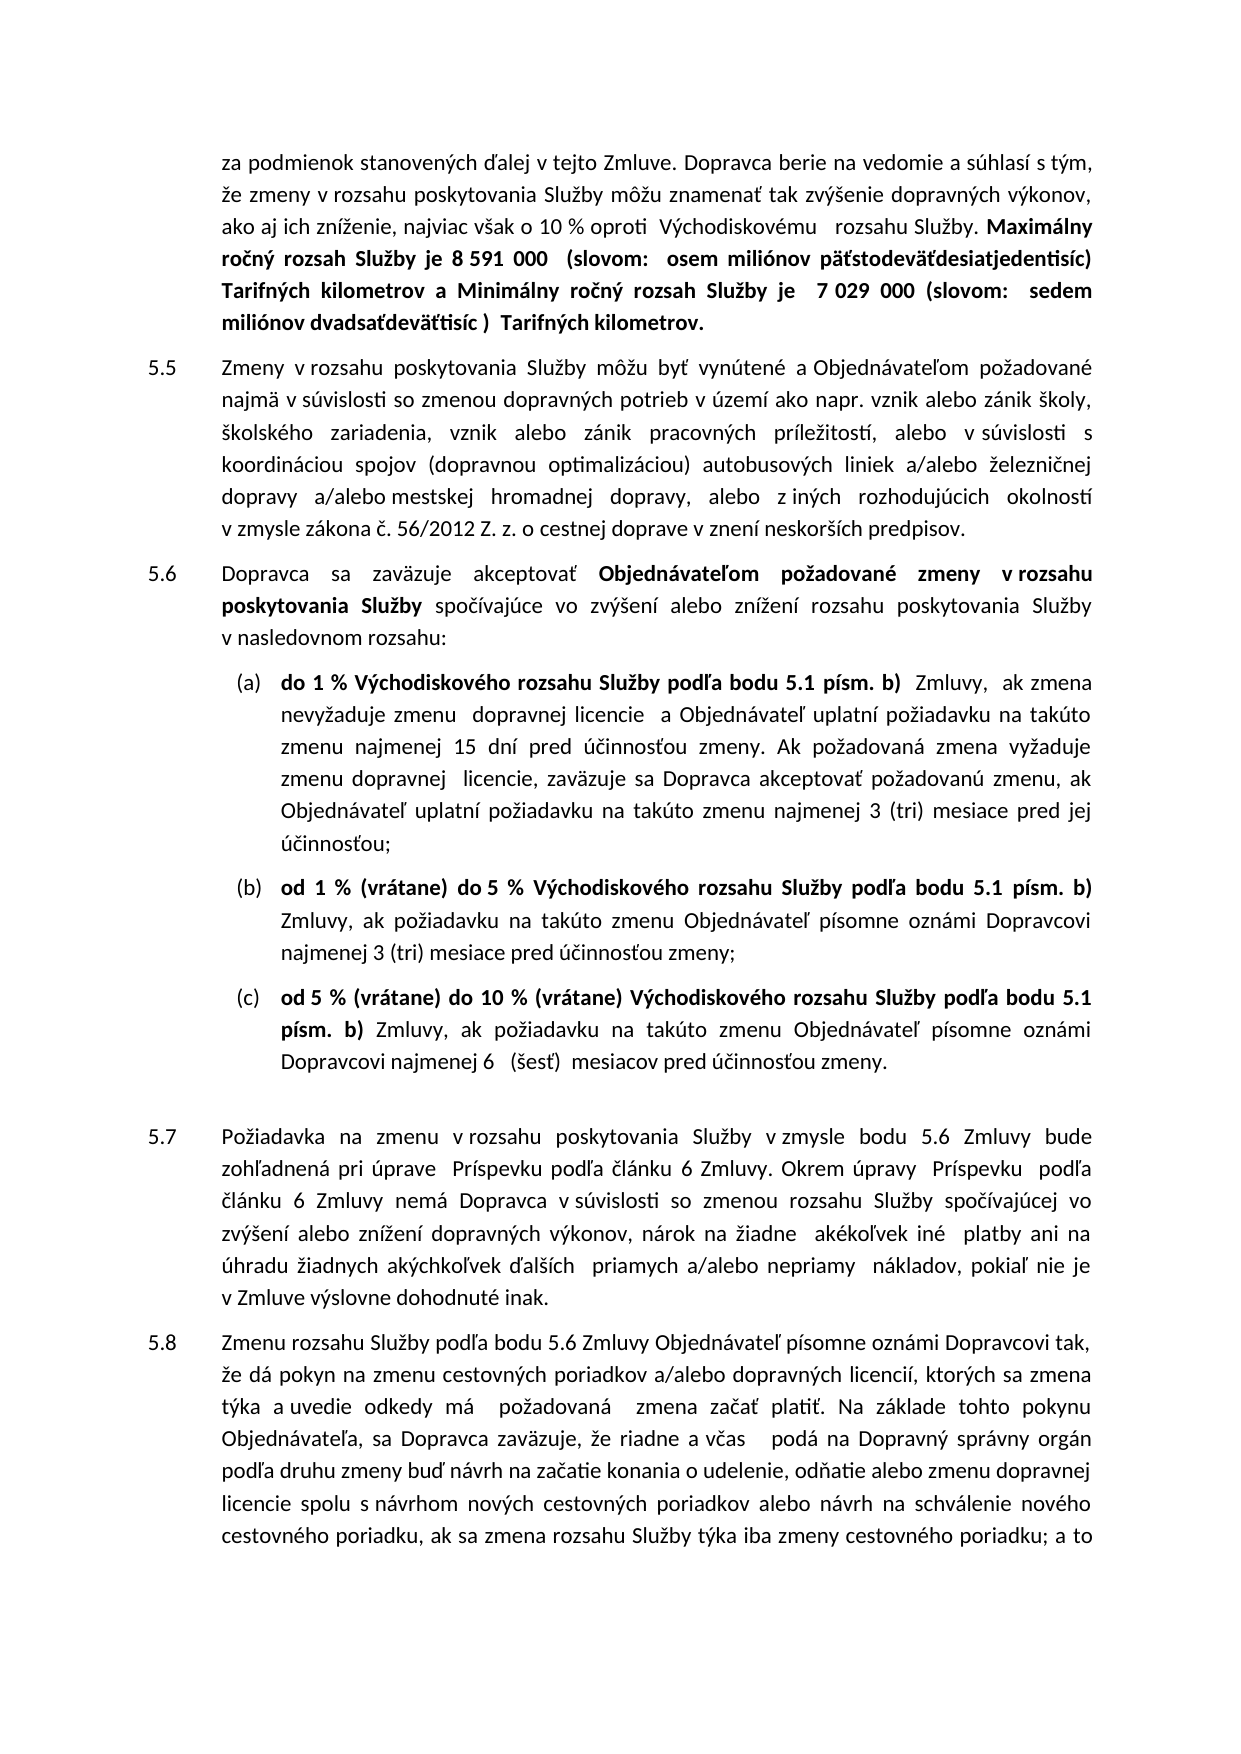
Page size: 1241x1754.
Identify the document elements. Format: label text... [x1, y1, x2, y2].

subtitle 5.5 Zmeny v rozsahu poskytovania Služby môžu byť vynútené a Objednávateľom požadované najmä v súvislosti so zmenou dopravných potrieb v území ako napr. vznik alebo zánik školy, školského zariadenia, vznik alebo zánik pracovných príležitostí, alebo v súvislosti s koordináciou spojov (dopravnou optimalizáciou) autobusových liniek a/alebo železničnej dopravy a/alebo mestskej hromadnej dopravy, alebo z iných rozhodujúcich okolností v zmysle zákona č. 56/2012 Z. z. o cestnej doprave v znení neskorších predpisov. [148, 353, 1093, 542]
list od 1 % (vrátane) do 5 % Východiskového rozsahu Služby podľa bodu 5.1 písm. b) Zmluvy, ak požiadavku na takúto zmenu Objednávateľ písomne oznámi Dopravcovi najmenej 3 (tri) mesiace pred účinnosťou zmeny; [236, 873, 1093, 966]
text 5.6 Dopravca sa zaväzuje akceptovať Objednávateľom požadované zmeny v rozsahu poskytovania Služby spočívajúce vo zvýšení alebo znížení rozsahu poskytovania Služby v nasledovnom rozsahu: [148, 559, 1093, 651]
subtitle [148, 1328, 1093, 1549]
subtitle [148, 148, 1093, 337]
list od 5 % (vrátane) do 10 % (vrátane) Východiskového rozsahu Služby podľa bodu 5.1 písm. b) Zmluvy, ak požiadavku na takúto zmenu Objednávateľ písomne oznámi Dopravcovi najmenej 6 (šesť) mesiacov pred účinnosťou zmeny. [236, 983, 1093, 1075]
text 5.7 Požiadavka na zmenu v rozsahu poskytovania Služby v zmysle bodu 5.6 Zmluvy bude zohľadnená pri úprave Príspevku podľa článku 6 Zmluvy. Okrem úpravy Príspevku podľa článku 6 Zmluvy nemá Dopravca v súvislosti so zmenou rozsahu Služby spočívajúcej vo zvýšení alebo znížení dopravných výkonov, nárok na žiadne akékoľvek iné platby ani na úhradu žiadnych akýchkoľvek ďalších priamych a/alebo nepriamy nákladov, pokiaľ nie je v Zmluve výslovne dohodnuté inak. [148, 1122, 1093, 1311]
list do 1 % Východiskového rozsahu Služby podľa bodu 5.1 písm. b) Zmluvy, ak zmena nevyžaduje zmenu dopravnej licencie a Objednávateľ uplatní požiadavku na takúto zmenu najmenej 15 dní pred účinnosťou zmeny. Ak požadovaná zmena vyžaduje zmenu dopravnej licencie, zaväzuje sa Dopravca akceptovať požadovanú zmenu, ak Objednávateľ uplatní požiadavku na takúto zmenu najmenej 3 (tri) mesiace pred jej účinnosťou; [236, 668, 1093, 857]
